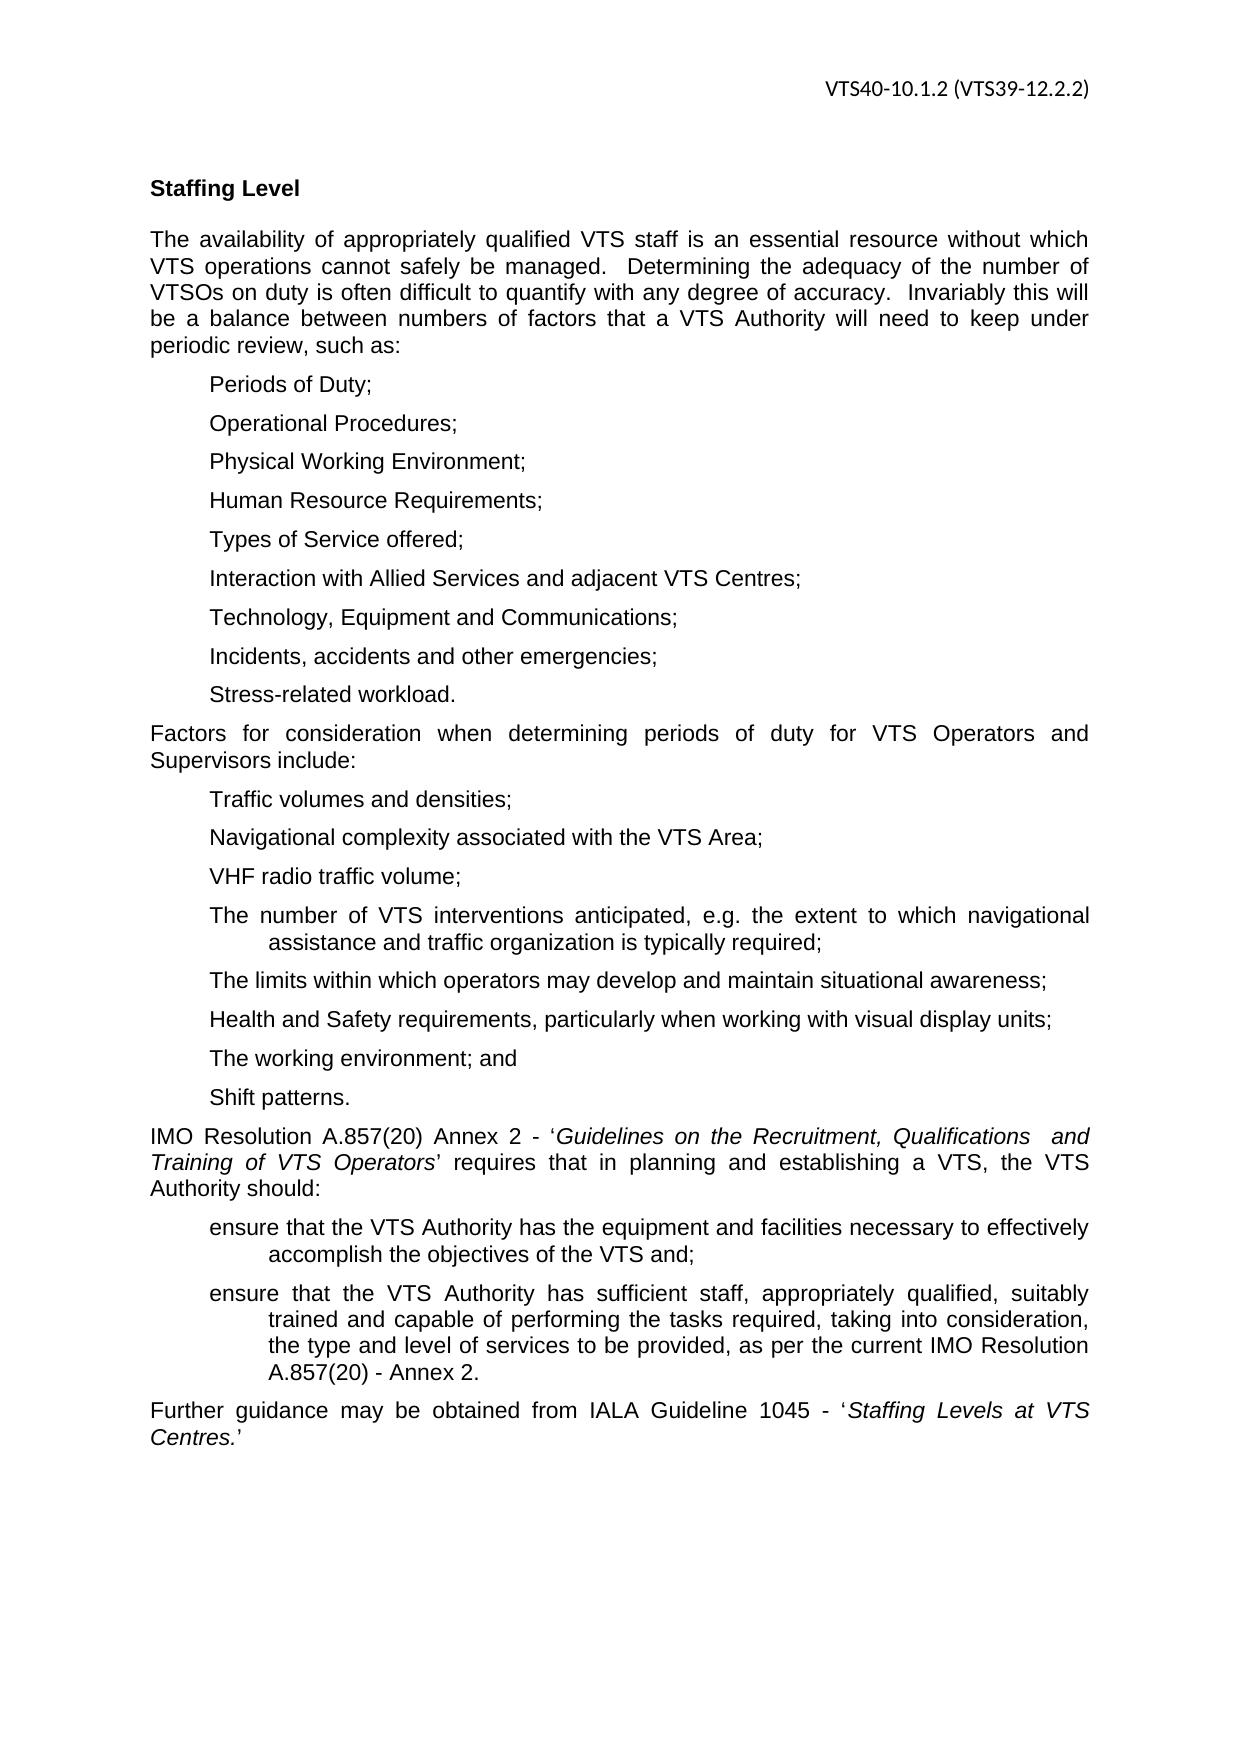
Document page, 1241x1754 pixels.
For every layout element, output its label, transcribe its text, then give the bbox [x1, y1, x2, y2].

text Stress-related workload. [209, 681, 1090, 708]
text Incidents, accidents and other emergencies; [209, 643, 1090, 669]
text Interaction with Allied Services and adjacent VTS Centres; [209, 565, 1090, 591]
text The availability of appropriately qualified VTS staff is an essential resource without which VTS operations cannot safely be managed. Determining the adequacy of the number of VTSOs on duty is often difficult to quantify with any degree of accuracy. Invariably this will be a balance between numbers of factors that a VTS Authority will need to keep under periodic review, such as: [150, 226, 1090, 358]
text Periods of Duty; [209, 371, 1090, 397]
text Operational Procedures; [209, 409, 1090, 436]
text Shift patterns. [209, 1084, 1090, 1110]
text The working environment; and [209, 1045, 1090, 1071]
text The number of VTS interventions anticipated, e.g. the extent to which navigational assistance and traffic organization is typically required; [209, 902, 1090, 955]
text Human Resource Requirements; [209, 487, 1090, 513]
text The limits within which operators may develop and maintain situational awareness; [209, 967, 1090, 994]
text Health and Safety requirements, particularly when working with visual display units; [209, 1006, 1090, 1032]
text Traffic volumes and densities; [209, 786, 1090, 812]
list Staffing Level [150, 175, 1090, 201]
text VHF radio traffic volume; [209, 863, 1090, 889]
text ensure that the VTS Authority has the equipment and facilities necessary to effectively accomplish the objectives of the VTS and; [209, 1214, 1090, 1267]
text ensure that the VTS Authority has sufficient staff, appropriately qualified, suitably trained and capable of performing the tasks required, taking into consideration, the type and level of services to be provided, as per the current IMO Resolution A.857(20) - Annex 2. [209, 1279, 1090, 1385]
text Factors for consideration when determining periods of duty for VTS Operators and Supervisors include: [150, 720, 1090, 773]
text Navigational complexity associated with the VTS Area; [209, 824, 1090, 851]
text Technology, Equipment and Communications; [209, 604, 1090, 630]
text Further guidance may be obtained from IALA Guideline 1045 - ‘Staffing Levels at VTS Centres.’ [150, 1397, 1090, 1450]
text Physical Working Environment; [209, 448, 1090, 475]
text IMO Resolution A.857(20) Annex 2 - ‘Guidelines on the Recruitment, Qualifications and Training of VTS Operators’ requires that in planning and establishing a VTS, the VTS Authority should: [150, 1123, 1090, 1202]
text Types of Service offered; [209, 526, 1090, 552]
